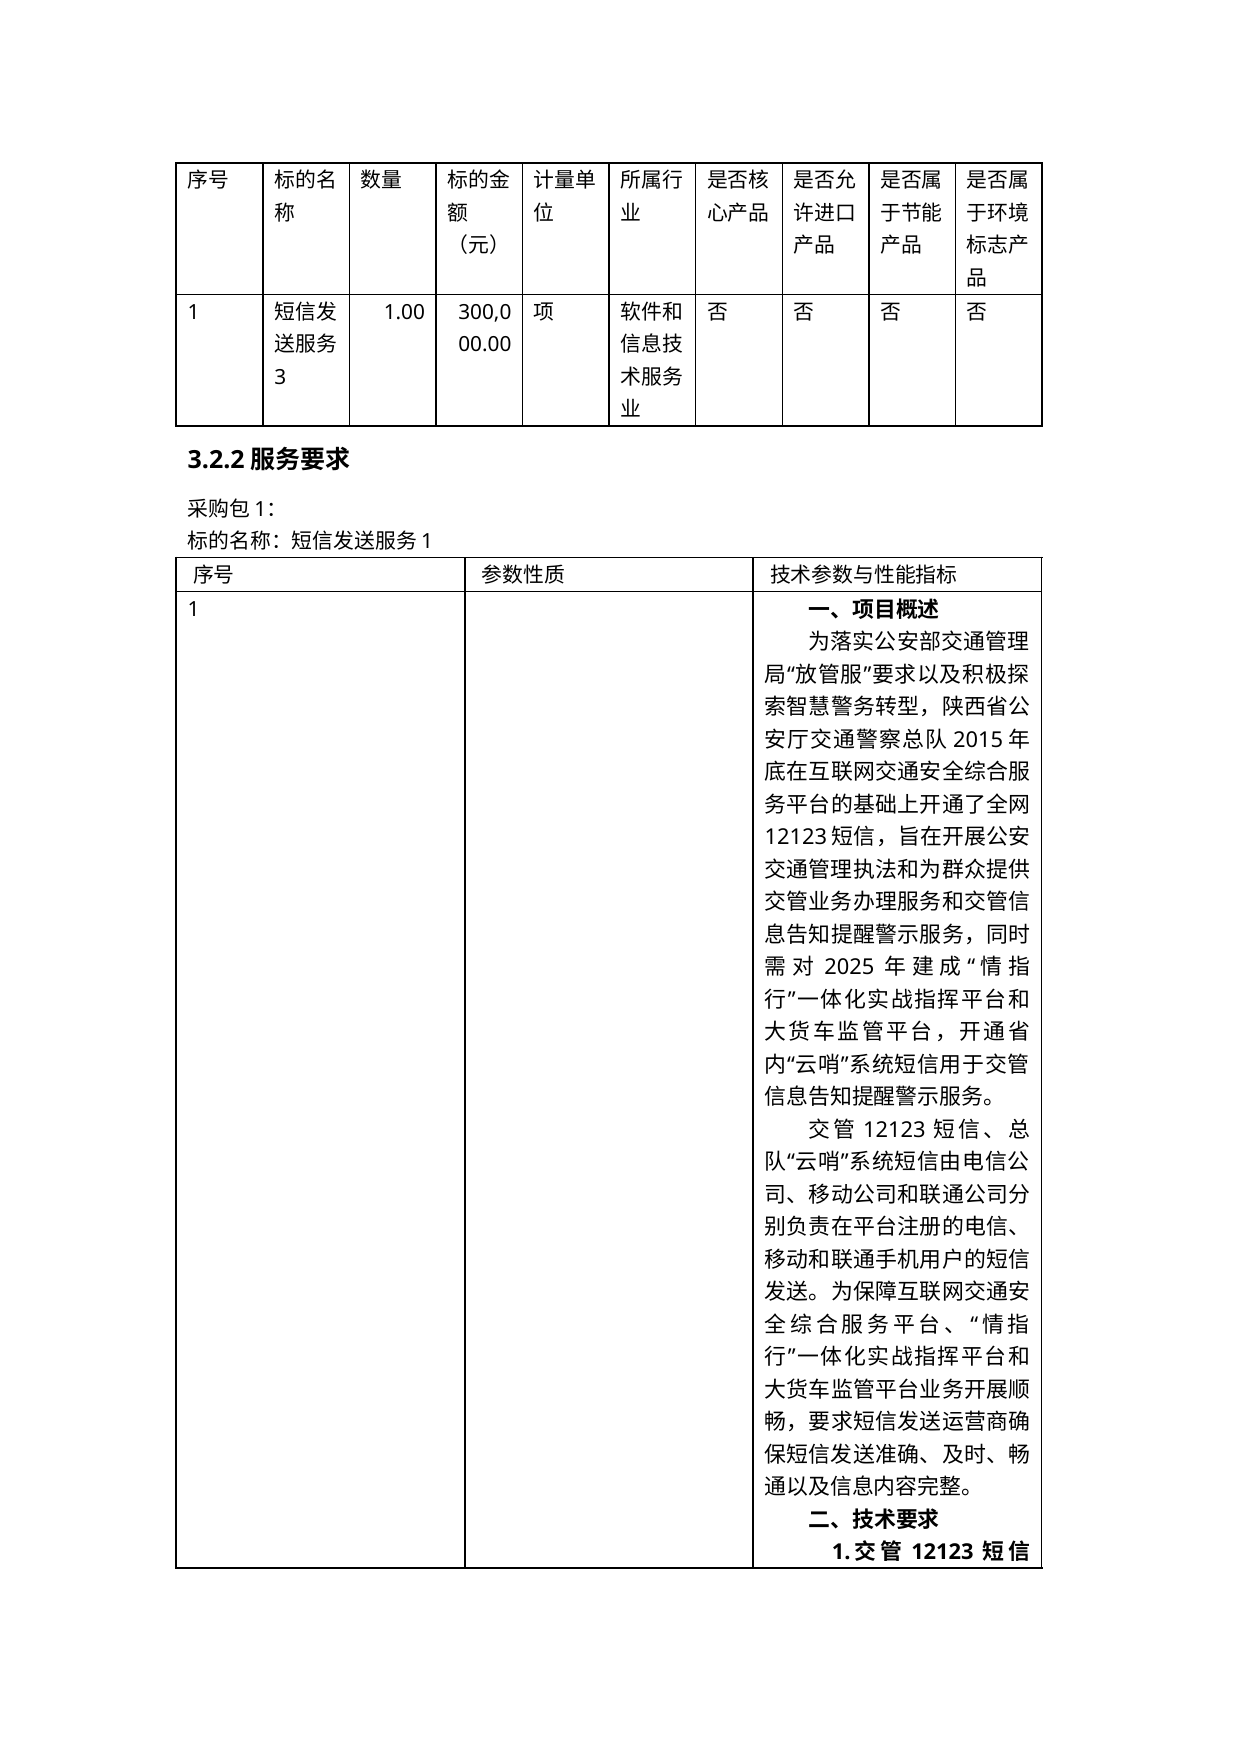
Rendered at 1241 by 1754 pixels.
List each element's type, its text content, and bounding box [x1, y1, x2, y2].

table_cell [754, 592, 1041, 1567]
table_header 是否核心产品 [696, 164, 782, 293]
table_header 参数性质 [466, 558, 752, 591]
text 3.2.2服务要求 [187, 427, 1053, 492]
table_cell 项 [523, 295, 608, 425]
table_cell 否 [956, 295, 1041, 425]
text 标的名称：短信发送服务1 [187, 524, 1053, 557]
table_cell 否 [870, 295, 955, 425]
table_header 序号 [177, 164, 262, 293]
table_cell 短信发送服务3 [264, 295, 349, 425]
table_cell 1.00 [350, 295, 435, 425]
table_cell 否 [783, 295, 868, 425]
table_header 标的金额 （元） [437, 164, 522, 293]
table_header 计量单位 [523, 164, 608, 293]
table_cell 1 [177, 295, 262, 425]
text 采购包1： [187, 492, 1053, 524]
table_cell [466, 592, 752, 1567]
table_header 技术参数与性能指标 [754, 558, 1041, 591]
table_header 序号 [177, 558, 464, 591]
table_header 是否允许进口产品 [783, 164, 868, 293]
table_header 是否属于环境标志产品 [956, 164, 1041, 293]
table_cell 300,000.00 [437, 295, 522, 425]
table_header 标的名称 [264, 164, 349, 293]
table_cell 否 [696, 295, 782, 425]
table_cell 1 [177, 592, 464, 1567]
table_header 数量 [350, 164, 435, 293]
table_cell 软件和信息技术服务业 [610, 295, 695, 425]
table_header 所属行业 [610, 164, 695, 293]
table_header 是否属于节能产品 [870, 164, 955, 293]
